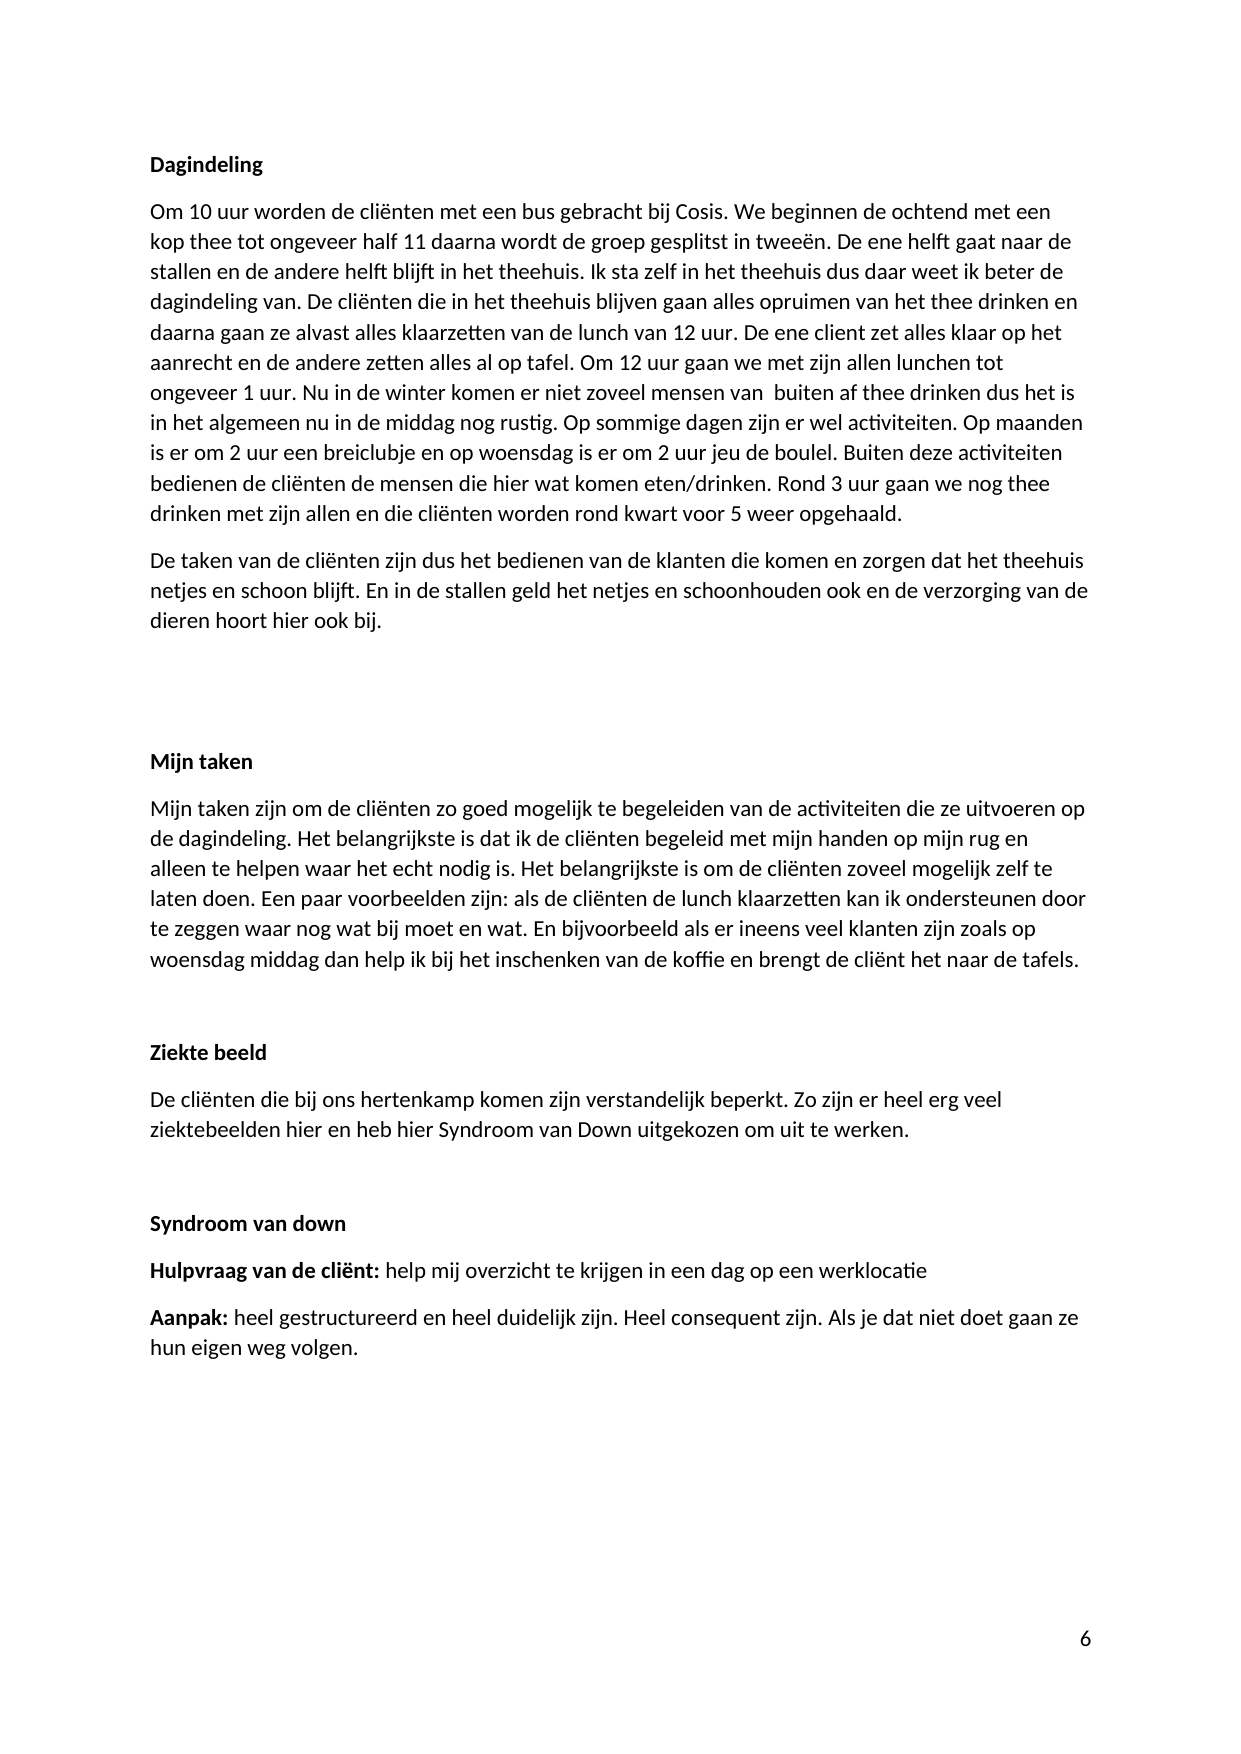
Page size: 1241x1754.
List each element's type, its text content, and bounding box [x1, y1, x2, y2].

text De taken van de cliënten zijn dus het bedienen van de klanten die komen en zorgen dat het theehuis netjes en schoon blijft. En in de stallen geld het netjes en schoonhouden ook en de verzorging van de dieren hoort hier ook bij. [150, 546, 1090, 634]
text De cliënten die bij ons hertenkamp komen zijn verstandelijk beperkt. Zo zijn er heel erg veel ziektebeelden hier en heb hier Syndroom van Down uitgekozen om uit te werken. [150, 1085, 1090, 1144]
text Ziekte beeld [150, 1038, 1090, 1067]
text Om 10 uur worden de cliënten met een bus gebracht bij Cosis. We beginnen de ochtend met een kop thee tot ongeveer half 11 daarna wordt de groep gesplitst in tweeën. De ene helft gaat naar de stallen en de andere helft blijft in het theehuis. Ik sta zelf in het theehuis dus daar weet ik beter de dagindeling van. De cliënten die in het theehuis blijven gaan alles opruimen van het thee drinken en daarna gaan ze alvast alles klaarzetten van de lunch van 12 uur. De ene client zet alles klaar op het aanrecht en de andere zetten alles al op tafel. Om 12 uur gaan we met zijn allen lunchen tot ongeveer 1 uur. Nu in de winter komen er niet zoveel mensen van buiten af thee drinken dus het is in het algemeen nu in de middag nog rustig. Op sommige dagen zijn er wel activiteiten. Op maanden is er om 2 uur een breiclubje en op woensdag is er om 2 uur jeu de boulel. Buiten deze activiteiten bedienen de cliënten de mensen die hier wat komen eten/drinken. Rond 3 uur gaan we nog thee drinken met zijn allen en die cliënten worden rond kwart voor 5 weer opgehaald. [150, 197, 1090, 527]
text Syndroom van down [150, 1209, 1090, 1237]
text Aanpak: heel gestructureerd en heel duidelijk zijn. Heel consequent zijn. Als je dat niet doet gaan ze hun eigen weg volgen. [150, 1303, 1090, 1361]
text Hulpvraag van de cliënt: help mij overzicht te krijgen in een dag op een werklocatie [150, 1256, 1090, 1284]
text Mijn taken [150, 747, 1090, 775]
text Mijn taken zijn om de cliënten zo goed mogelijk te begeleiden van de activiteiten die ze uitvoeren op de dagindeling. Het belangrijkste is dat ik de cliënten begeleid met mijn handen op mijn rug en alleen te helpen waar het echt nodig is. Het belangrijkste is om de cliënten zoveel mogelijk zelf te laten doen. Een paar voorbeelden zijn: als de cliënten de lunch klaarzetten kan ik ondersteunen door te zeggen waar nog wat bij moet en wat. En bijvoorbeeld als er ineens veel klanten zijn zoals op woensdag middag dan help ik bij het inschenken van de koffie en brengt de cliënt het naar de tafels. [150, 794, 1090, 973]
text Dagindeling [150, 150, 1090, 178]
